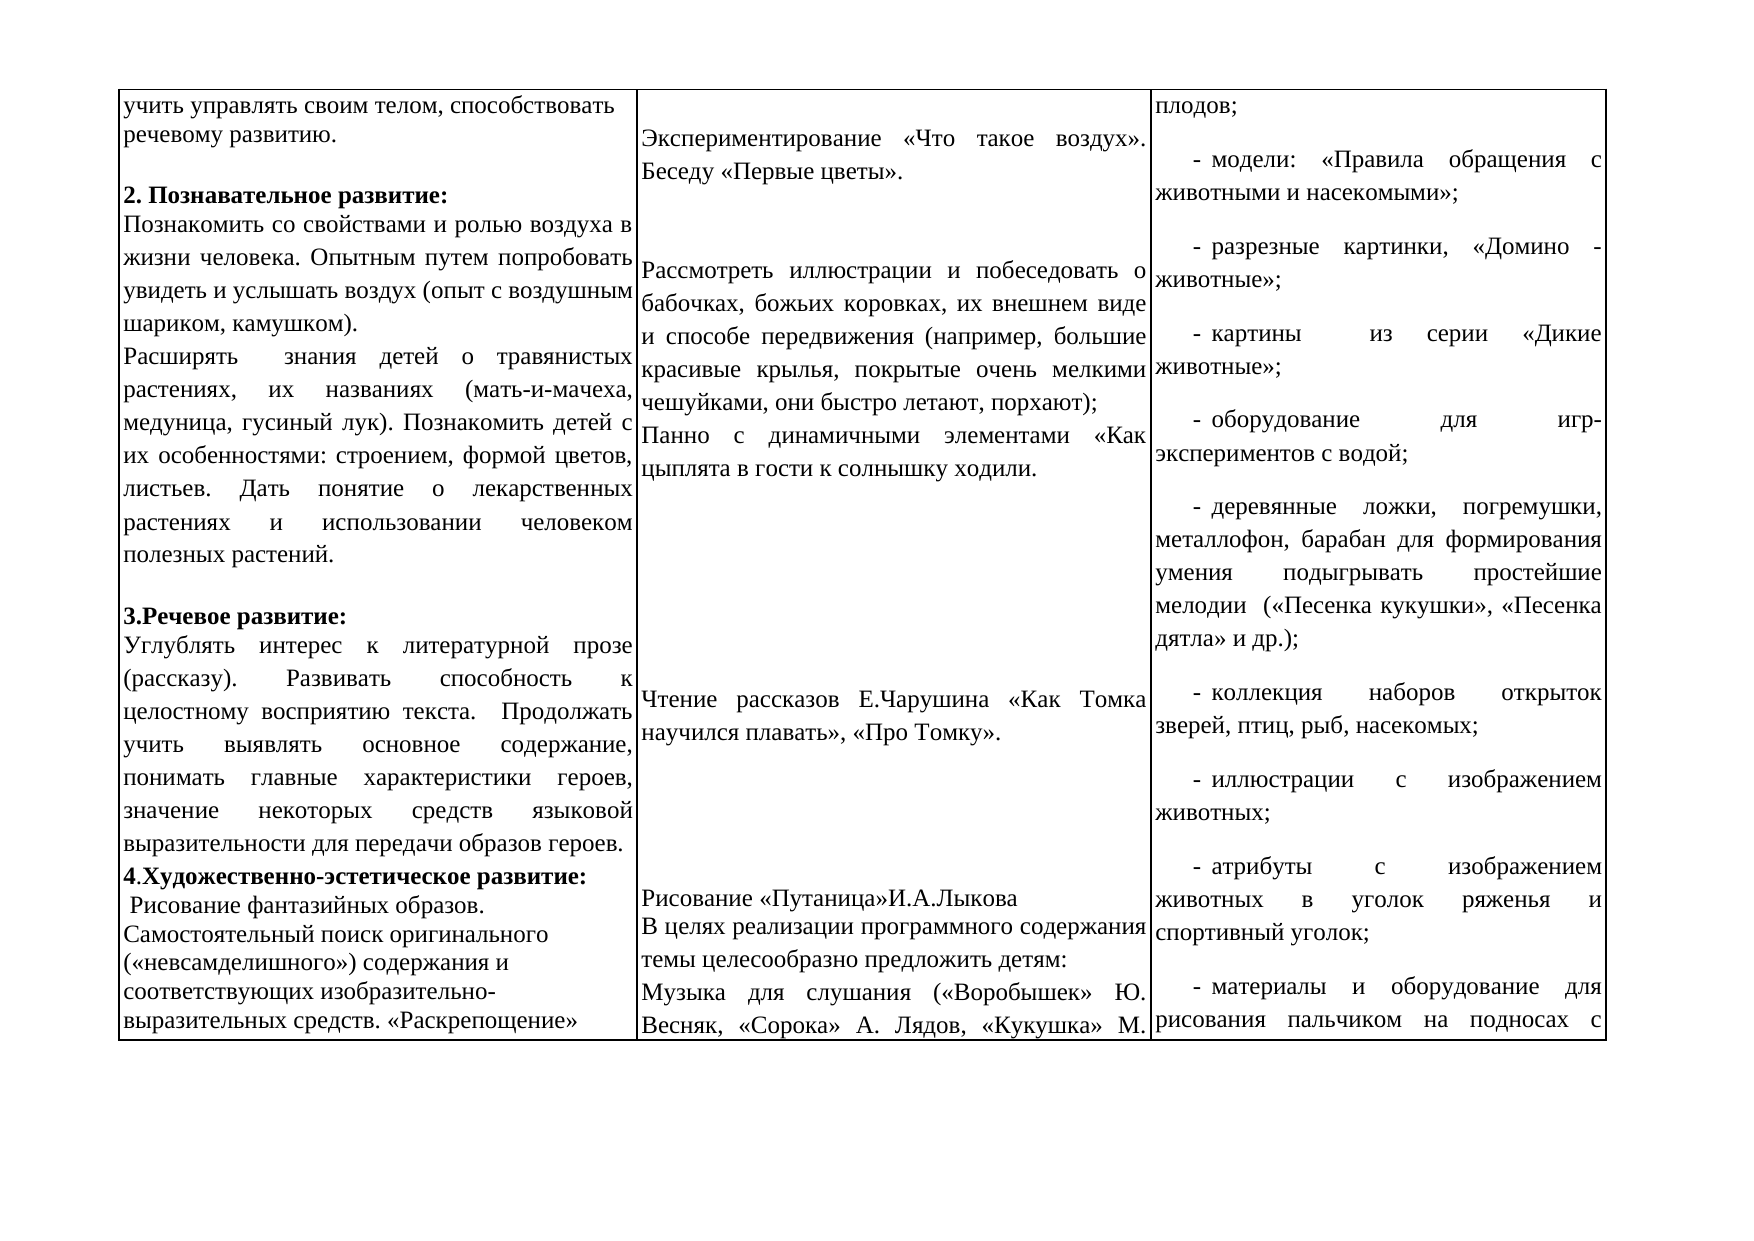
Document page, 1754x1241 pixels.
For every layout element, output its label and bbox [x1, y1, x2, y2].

table_cell [638, 90, 1150, 1039]
table_cell [120, 90, 636, 1039]
table_cell [1152, 90, 1605, 1039]
